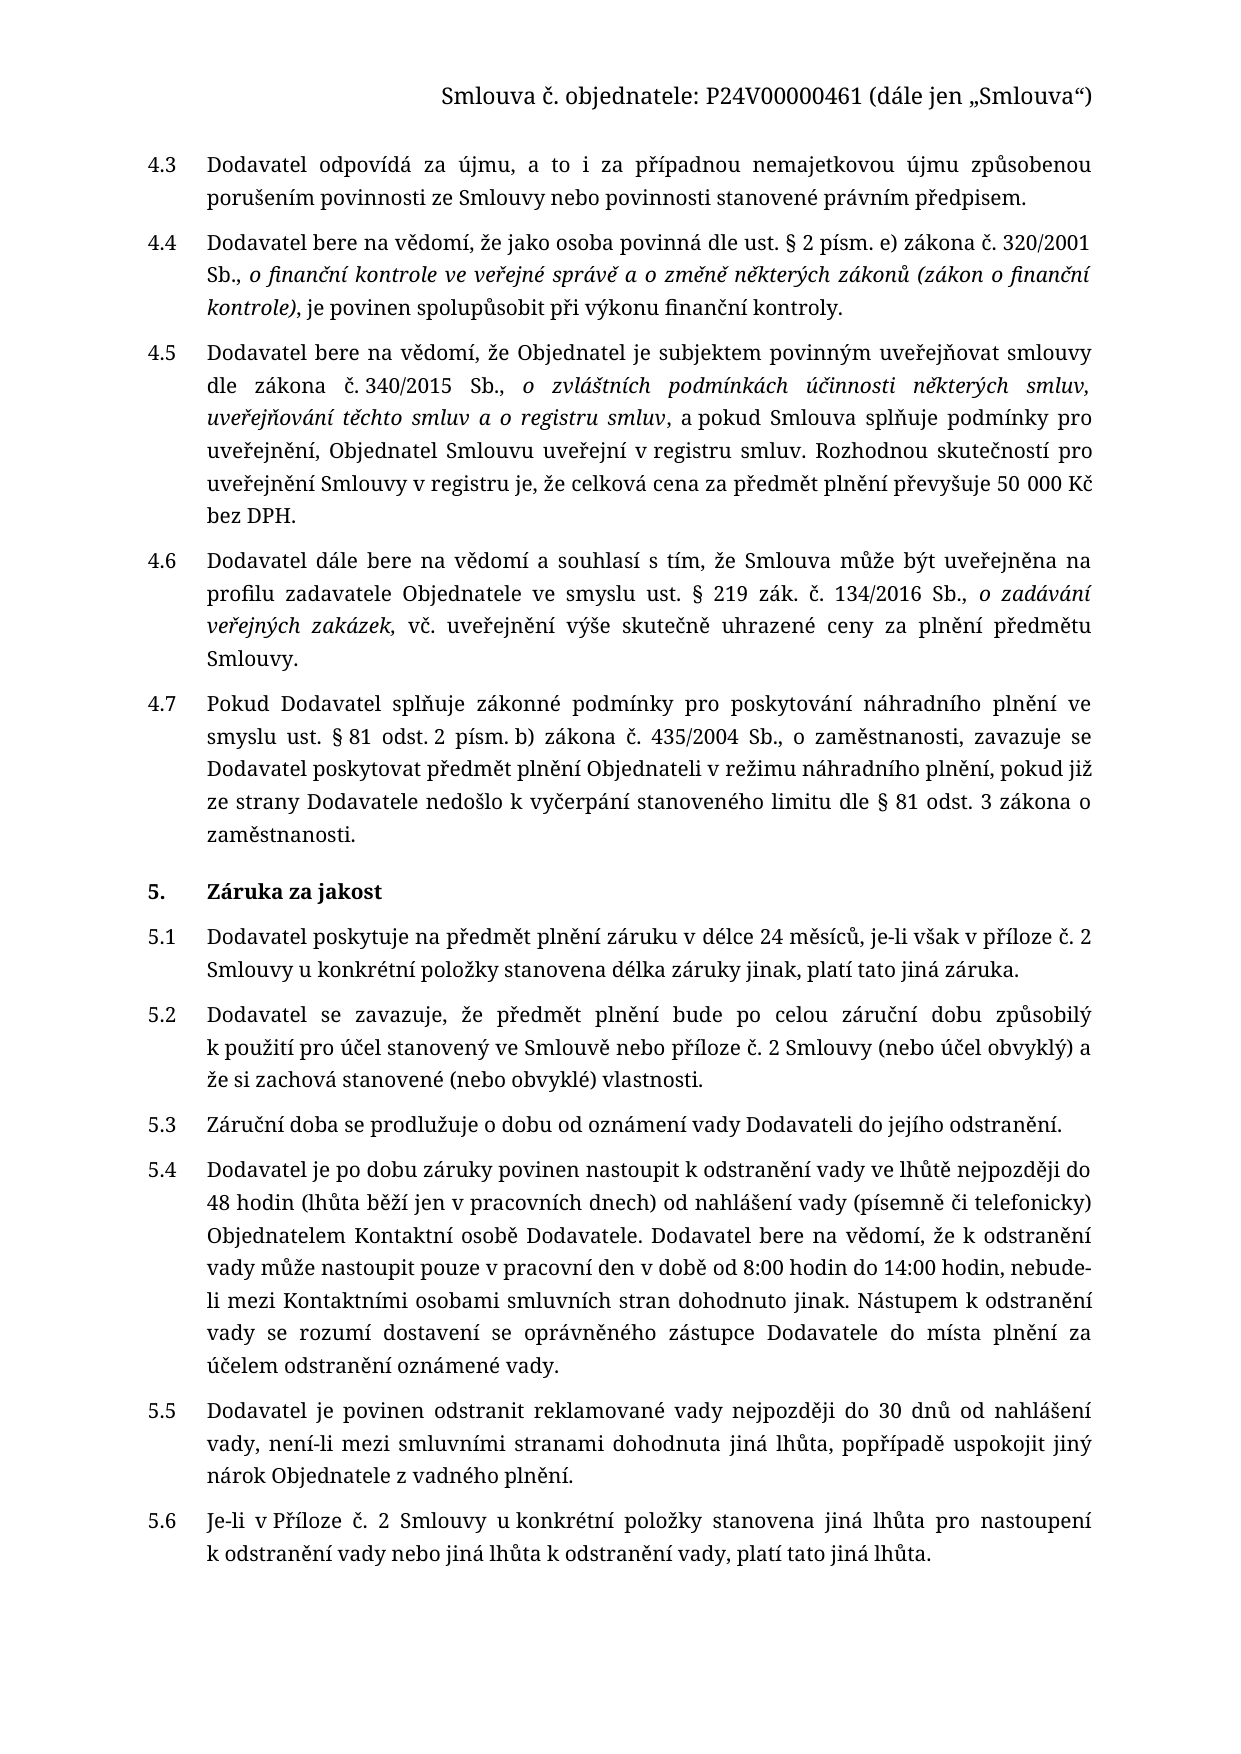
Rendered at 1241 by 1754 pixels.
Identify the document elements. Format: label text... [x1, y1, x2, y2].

list Dodavatel odpovídá za újmu, a to i za případnou nemajetkovou újmu způsobenou porušením povinnosti ze Smlouvy nebo povinnosti stanovené právním předpisem. [148, 150, 1093, 211]
list Dodavatel je po dobu záruky povinen nastoupit k odstranění vady ve lhůtě nejpozději do 48 hodin (lhůta běží jen v pracovních dnech) od nahlášení vady (písemně či telefonicky) Objednatelem Kontaktní osobě Dodavatele. Dodavatel bere na vědomí, že k odstranění vady může nastoupit pouze v pracovní den v době od 8:00 hodin do 14:00 hodin, nebude-li mezi Kontaktními osobami smluvních stran dohodnuto jinak. Nástupem k odstranění vady se rozumí dostavení se oprávněného zástupce Dodavatele do místa plnění za účelem odstranění oznámené vady. [148, 1156, 1093, 1379]
list Záruční doba se prodlužuje o dobu od oznámení vady Dodavateli do jejího odstranění. [148, 1110, 1093, 1139]
list Pokud Dodavatel splňuje zákonné podmínky pro poskytování náhradního plnění ve smyslu ust. § 81 odst. 2 písm. b) zákona č. 435/2004 Sb., o zaměstnanosti, zavazuje se Dodavatel poskytovat předmět plnění Objednateli v režimu náhradního plnění, pokud již ze strany Dodavatele nedošlo k vyčerpání stanoveného limitu dle § 81 odst. 3 zákona o zaměstnanosti. [148, 689, 1093, 848]
list Záruka za jakost [148, 877, 1093, 906]
list Dodavatel se zavazuje, že předmět plnění bude po celou záruční dobu způsobilý k použití pro účel stanovený ve Smlouvě nebo příloze č. 2 Smlouvy (nebo účel obvyklý) a že si zachová stanovené (nebo obvyklé) vlastnosti. [148, 1000, 1093, 1094]
list Je-li v Příloze č. 2 Smlouvy u konkrétní položky stanovena jiná lhůta pro nastoupení k odstranění vady nebo jiná lhůta k odstranění vady, platí tato jiná lhůta. [148, 1507, 1093, 1568]
list Dodavatel je povinen odstranit reklamované vady nejpozději do 30 dnů od nahlášení vady, není-li mezi smluvními stranami dohodnuta jiná lhůta, popřípadě uspokojit jiný nárok Objednatele z vadného plnění. [148, 1396, 1093, 1490]
list Dodavatel poskytuje na předmět plnění záruku v délce 24 měsíců, je-li však v příloze č. 2 Smlouvy u konkrétní položky stanovena délka záruky jinak, platí tato jiná záruka. [148, 922, 1093, 983]
list Dodavatel dále bere na vědomí a souhlasí s tím, že Smlouva může být uveřejněna na profilu zadavatele Objednatele ve smyslu ust. § 219 zák. č. 134/2016 Sb., o zadávání veřejných zakázek, vč. uveřejnění výše skutečně uhrazené ceny za plnění předmětu Smlouvy. [148, 546, 1093, 673]
list Dodavatel bere na vědomí, že jako osoba povinná dle ust. § 2 písm. e) zákona č. 320/2001 Sb., o finanční kontrole ve veřejné správě a o změně některých zákonů (zákon o finanční kontrole), je povinen spolupůsobit při výkonu finanční kontroly. [148, 228, 1093, 322]
list Dodavatel bere na vědomí, že Objednatel je subjektem povinným uveřejňovat smlouvy dle zákona č. 340/2015 Sb., o zvláštních podmínkách účinnosti některých smluv, uveřejňování těchto smluv a o registru smluv, a pokud Smlouva splňuje podmínky pro uveřejnění, Objednatel Smlouvu uveřejní v registru smluv. Rozhodnou skutečností pro uveřejnění Smlouvy v registru je, že celková cena za předmět plnění převyšuje 50 000 Kč bez DPH. [148, 338, 1093, 530]
